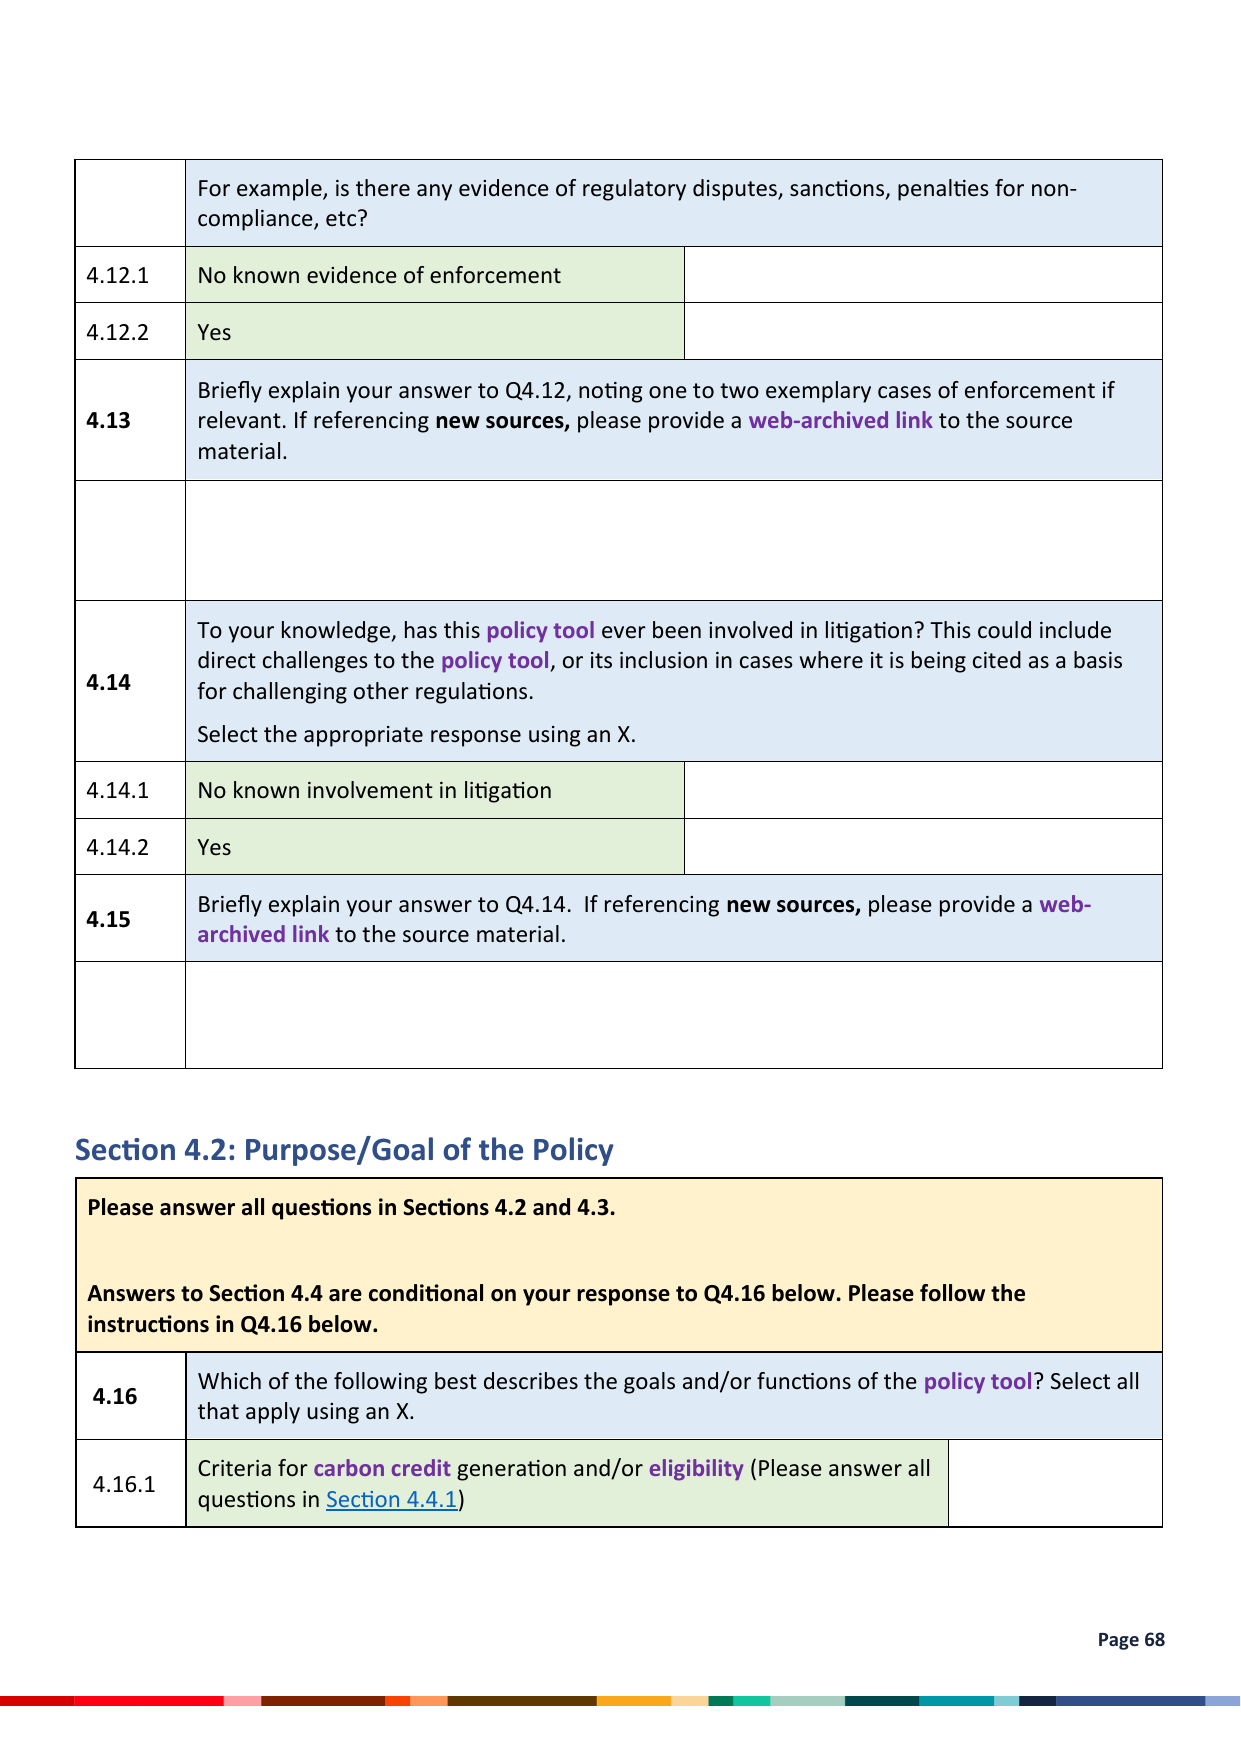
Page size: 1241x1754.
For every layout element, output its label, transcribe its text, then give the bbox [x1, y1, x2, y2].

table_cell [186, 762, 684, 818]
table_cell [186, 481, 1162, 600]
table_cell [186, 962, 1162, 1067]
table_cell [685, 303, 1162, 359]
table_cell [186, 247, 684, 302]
picture [0, 1696, 1241, 1706]
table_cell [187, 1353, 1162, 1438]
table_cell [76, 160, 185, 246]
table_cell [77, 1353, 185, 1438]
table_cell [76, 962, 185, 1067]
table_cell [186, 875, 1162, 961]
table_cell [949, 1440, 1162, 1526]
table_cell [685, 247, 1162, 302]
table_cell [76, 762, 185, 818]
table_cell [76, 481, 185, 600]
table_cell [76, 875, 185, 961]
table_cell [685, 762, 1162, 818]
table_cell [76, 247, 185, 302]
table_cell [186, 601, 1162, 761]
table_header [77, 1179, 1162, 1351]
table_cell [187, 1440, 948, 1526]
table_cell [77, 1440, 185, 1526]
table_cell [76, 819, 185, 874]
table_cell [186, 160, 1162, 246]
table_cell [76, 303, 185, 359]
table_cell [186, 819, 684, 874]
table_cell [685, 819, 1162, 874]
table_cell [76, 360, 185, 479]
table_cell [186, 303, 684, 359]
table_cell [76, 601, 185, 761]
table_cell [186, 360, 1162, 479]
subtitle Section 4.2: Purpose/Goal of the Policy [75, 1128, 1165, 1169]
